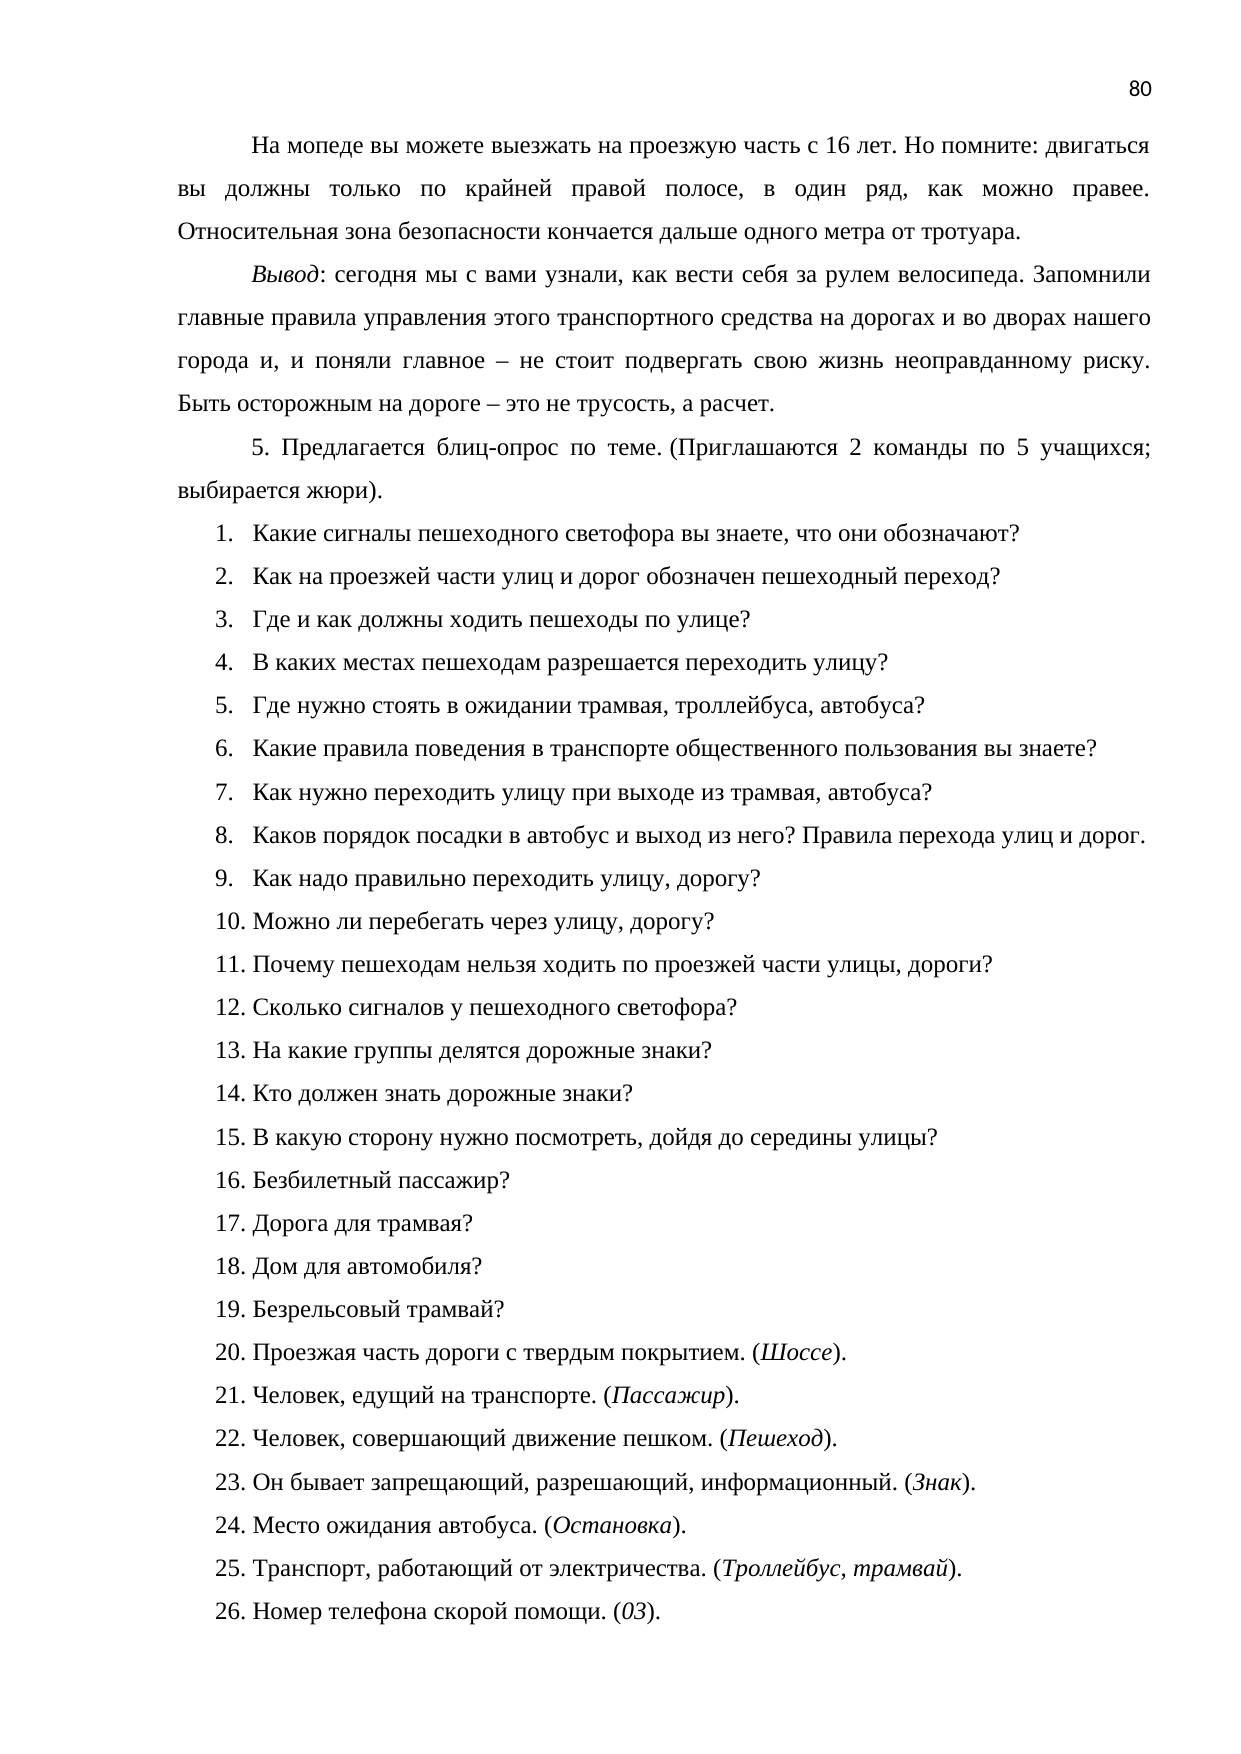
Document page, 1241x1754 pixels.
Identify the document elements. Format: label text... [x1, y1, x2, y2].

list Проезжая часть дороги с твердым покрытием. (Шоссе). [215, 1337, 1152, 1366]
list Место ожидания автобуса. (Остановка). [215, 1510, 1152, 1538]
list Почему пешеходам нельзя ходить по проезжей части улицы, дороги? [215, 949, 1152, 978]
list Где нужно стоять в ожидании трамвая, троллейбуса, автобуса? [215, 690, 1152, 719]
list Сколько сигналов у пешеходного светофора? [215, 992, 1152, 1021]
list Как надо правильно переходить улицу, дорогу? [215, 863, 1152, 892]
text Вывод: сегодня мы с вами узнали, как вести себя за рулем велосипеда. Запомнили главные правила управления этого транспортного средства на дорогах и во дворах нашего города и, и поняли главное – не стоит подвергать свою жизнь неоправданному риску. Быть осторожным на дороге – это не трусость, а расчет. [177, 259, 1152, 417]
list Дом для автомобиля? [215, 1251, 1152, 1280]
list Он бывает запрещающий, разрешающий, информационный. (Знак). [215, 1467, 1152, 1495]
list Какие правила поведения в транспорте общественного пользования вы знаете? [215, 733, 1152, 762]
list Какие сигналы пешеходного светофора вы знаете, что они обозначают? [215, 518, 1152, 547]
list Дорога для трамвая? [215, 1208, 1152, 1237]
list Транспорт, работающий от электричества. (Троллейбус, трамвай). [215, 1553, 1152, 1582]
list Безрельсовый трамвай? [215, 1294, 1152, 1323]
list В какую сторону нужно посмотреть, дойдя до середины улицы? [215, 1122, 1152, 1150]
list Кто должен знать дорожные знаки? [215, 1078, 1152, 1107]
list Как нужно переходить улицу при выходе из трамвая, автобуса? [215, 777, 1152, 805]
list Человек, совершающий движение пешком. (Пешеход). [215, 1423, 1152, 1452]
list Где и как должны ходить пешеходы по улице? [215, 604, 1152, 633]
list Каков порядок посадки в автобус и выход из него? Правила перехода улиц и дорог. [215, 820, 1152, 848]
text 5. Предлагается блиц-опрос по теме. (Приглашаются 2 команды по 5 учащихся; выбирается жюри). [177, 432, 1152, 503]
list Можно ли перебегать через улицу, дорогу? [215, 906, 1152, 935]
list Человек, едущий на транспорте. (Пассажир). [215, 1380, 1152, 1409]
list На какие группы делятся дорожные знаки? [215, 1035, 1152, 1064]
list Безбилетный пассажир? [215, 1165, 1152, 1193]
text На мопеде вы можете выезжать на проезжую часть с 16 лет. Но помните: двигаться вы должны только по крайней правой полосе, в один ряд, как можно правее. Относительная зона безопасности кончается дальше одного метра от тротуара. [177, 130, 1152, 245]
list Как на проезжей части улиц и дорог обозначен пешеходный переход? [215, 561, 1152, 590]
list В каких местах пешеходам разрешается переходить улицу? [215, 647, 1152, 676]
list Номер телефона скорой помощи. (03). [215, 1596, 1152, 1625]
